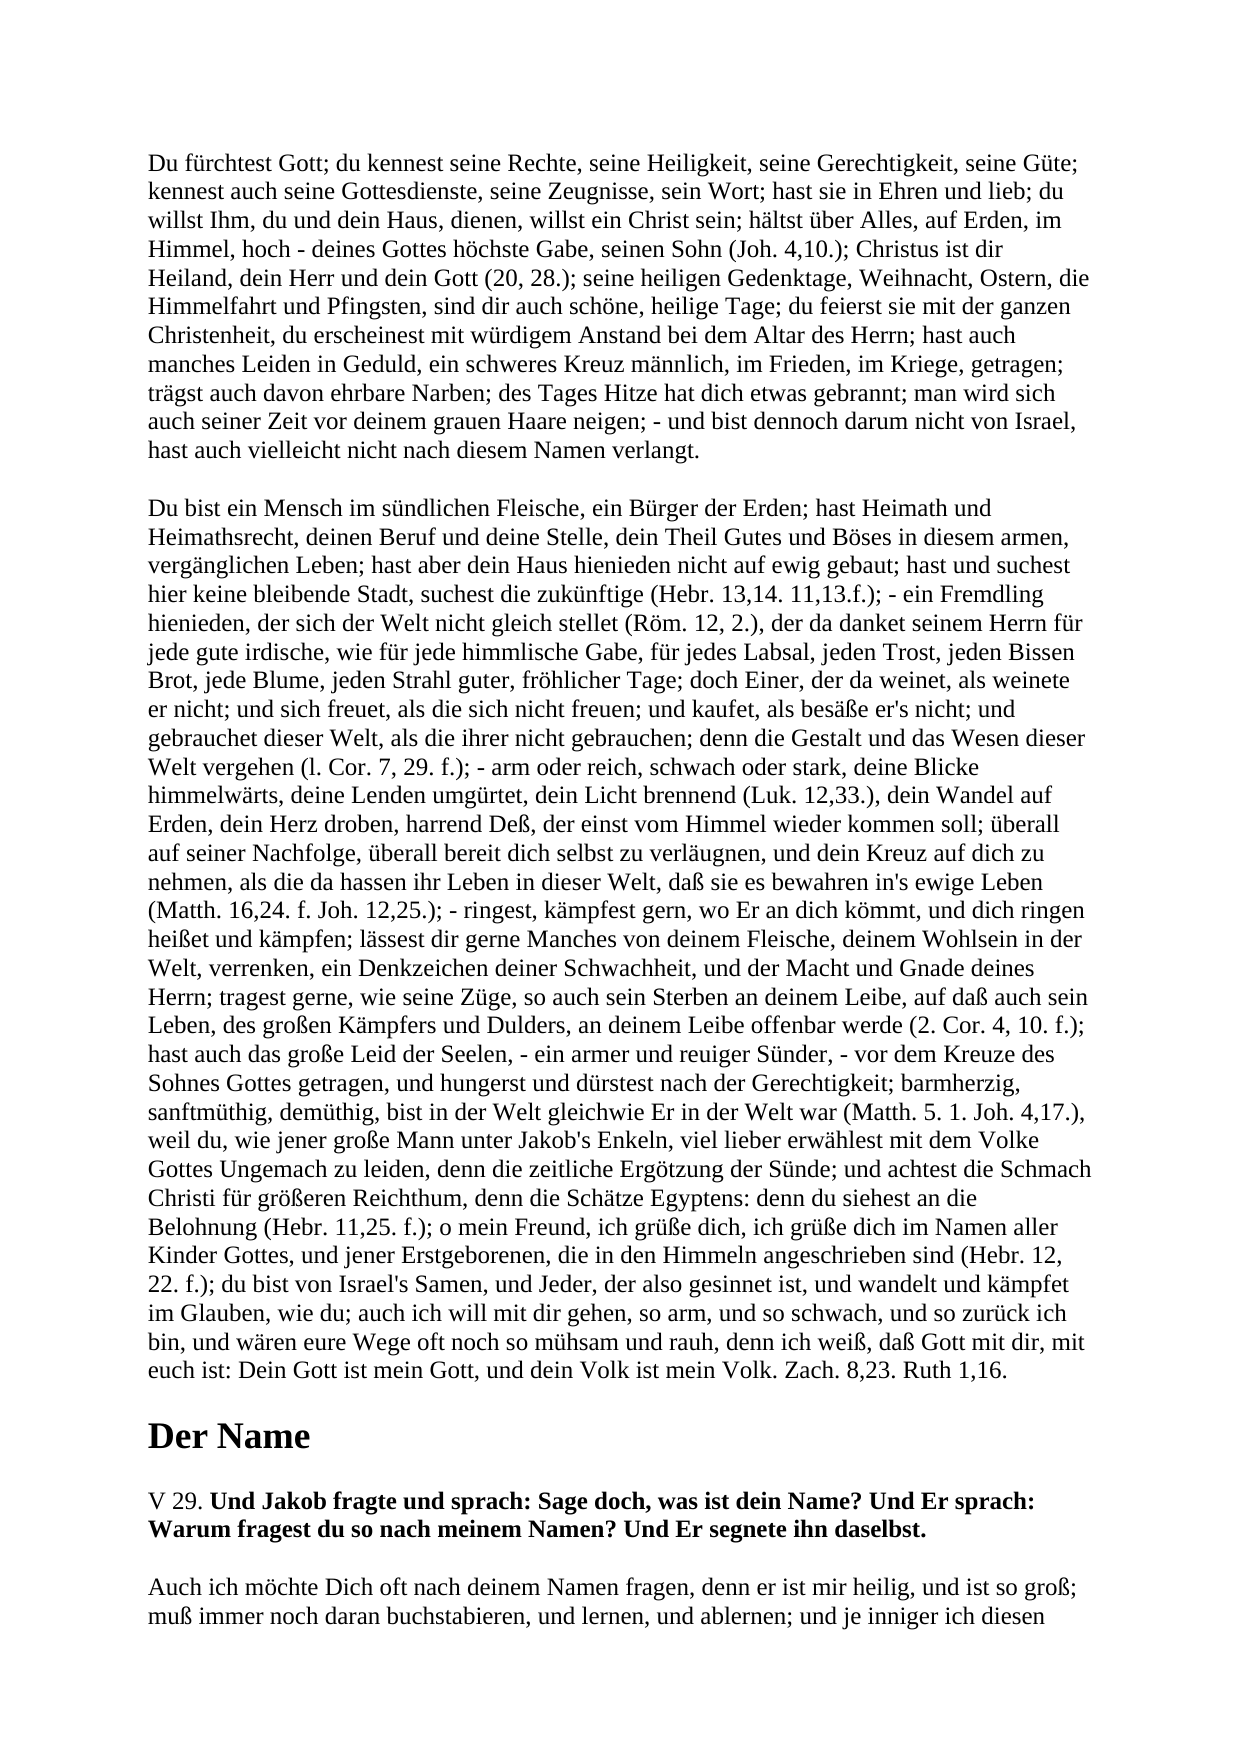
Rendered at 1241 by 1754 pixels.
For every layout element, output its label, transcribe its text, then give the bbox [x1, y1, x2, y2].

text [148, 1572, 1093, 1630]
text V 29. Und Jakob fragte und sprach: Sage doch, was ist dein Name? Und Er sprach: Warum fragest du so nach meinem Namen? Und Er segnete ihn daselbst. [148, 1486, 1093, 1543]
text Du bist ein Mensch im sündlichen Fleische, ein Bürger der Erden; hast Heimath und Heimathsrecht, deinen Beruf und deine Stelle, dein Theil Gutes und Böses in diesem armen, vergänglichen Leben; hast aber dein Haus hienieden nicht auf ewig gebaut; hast und suchest hier keine bleibende Stadt, suchest die zukünftige (Hebr. 13,14. 11,13.f.); - ein Fremdling hienieden, der sich der Welt nicht gleich stellet (Röm. 12, 2.), der da danket seinem Herrn für jede gute irdische, wie für jede himmlische Gabe, für jedes Labsal, jeden Trost, jeden Bissen Brot, jede Blume, jeden Strahl guter, fröhlicher Tage; doch Einer, der da weinet, als weinete er nicht; und sich freuet, als die sich nicht freuen; und kaufet, als besäße er's nicht; und gebrauchet dieser Welt, als die ihrer nicht gebrauchen; denn die Gestalt und das Wesen dieser Welt vergehen (l. Cor. 7, 29. f.); - arm oder reich, schwach oder stark, deine Blicke himmelwärts, deine Lenden umgürtet, dein Licht brennend (Luk. 12,33.), dein Wandel auf Erden, dein Herz droben, harrend Deß, der einst vom Himmel wieder kommen soll; überall auf seiner Nachfolge, überall bereit dich selbst zu verläugnen, und dein Kreuz auf dich zu nehmen, als die da hassen ihr Leben in dieser Welt, daß sie es bewahren in's ewige Leben (Matth. 16,24. f. Joh. 12,25.); - ringest, kämpfest gern, wo Er an dich kömmt, und dich ringen heißet und kämpfen; lässest dir gerne Manches von deinem Fleische, deinem Wohlsein in der Welt, verrenken, ein Denkzeichen deiner Schwachheit, und der Macht und Gnade deines Herrn; tragest gerne, wie seine Züge, so auch sein Sterben an deinem Leibe, auf daß auch sein Leben, des großen Kämpfers und Dulders, an deinem Leibe offenbar werde (2. Cor. 4, 10. f.); hast auch das große Leid der Seelen, - ein armer und reuiger Sünder, - vor dem Kreuze des Sohnes Gottes getragen, und hungerst und dürstest nach der Gerechtigkeit; barmherzig, sanftmüthig, demüthig, bist in der Welt gleichwie Er in der Welt war (Matth. 5. 1. Joh. 4,17.), weil du, wie jener große Mann unter Jakob's Enkeln, viel lieber erwählest mit dem Volke Gottes Ungemach zu leiden, denn die zeitliche Ergötzung der Sünde; und achtest die Schmach Christi für größeren Reichthum, denn die Schätze Egyptens: denn du siehest an die Belohnung (Hebr. 11,25. f.); o mein Freund, ich grüße dich, ich grüße dich im Namen aller Kinder Gottes, und jener Erstgeborenen, die in den Himmeln angeschrieben sind (Hebr. 12, 22. f.); du bist von Israel's Samen, und Jeder, der also gesinnet ist, und wandelt und kämpfet im Glauben, wie du; auch ich will mit dir gehen, so arm, und so schwach, und so zurück ich bin, und wären eure Wege oft noch so mühsam und rauh, denn ich weiß, daß Gott mit dir, mit euch ist: Dein Gott ist mein Gott, und dein Volk ist mein Volk. Zach. 8,23. Ruth 1,16. [148, 493, 1093, 1384]
text Du fürchtest Gott; du kennest seine Rechte, seine Heiligkeit, seine Gerechtigkeit, seine Güte; kennest auch seine Gottesdienste, seine Zeugnisse, sein Wort; hast sie in Ehren und lieb; du willst Ihm, du und dein Haus, dienen, willst ein Christ sein; hältst über Alles, auf Erden, im Himmel, hoch - deines Gottes höchste Gabe, seinen Sohn (Joh. 4,10.); Christus ist dir Heiland, dein Herr und dein Gott (20, 28.); seine heiligen Gedenktage, Weihnacht, Ostern, die Himmelfahrt und Pfingsten, sind dir auch schöne, heilige Tage; du feierst sie mit der ganzen Christenheit, du erscheinest mit würdigem Anstand bei dem Altar des Herrn; hast auch manches Leiden in Geduld, ein schweres Kreuz männlich, im Frieden, im Kriege, getragen; trägst auch davon ehrbare Narben; des Tages Hitze hat dich etwas gebrannt; man wird sich auch seiner Zeit vor deinem grauen Haare neigen; - und bist dennoch darum nicht von Israel, hast auch vielleicht nicht nach diesem Namen verlangt. [148, 148, 1093, 464]
subtitle Der Name [148, 1413, 1093, 1457]
